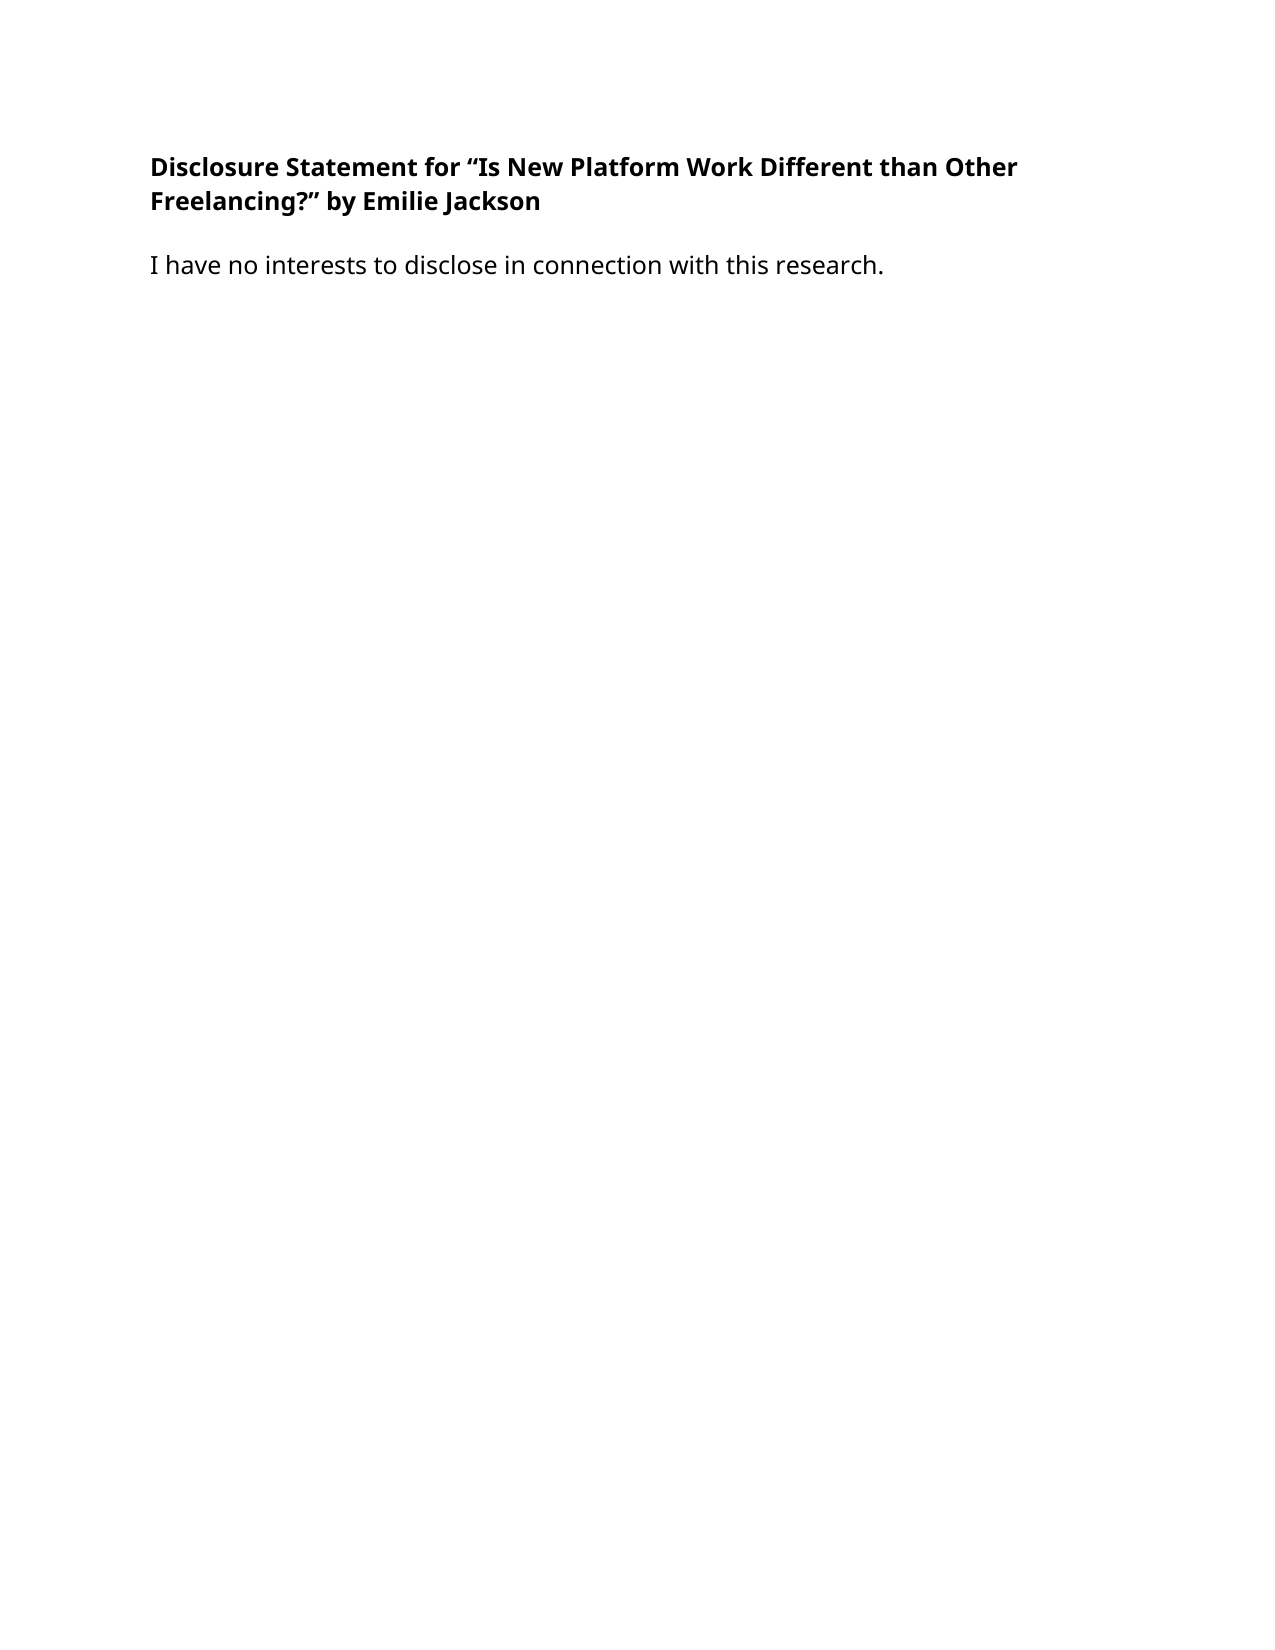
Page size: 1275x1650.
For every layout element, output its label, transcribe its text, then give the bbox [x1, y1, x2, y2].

text I have no interests to disclose in connection with this research. [150, 247, 1125, 281]
text Disclosure Statement for “Is New Platform Work Different than Other Freelancing?” by Emilie Jackson [150, 150, 1125, 218]
